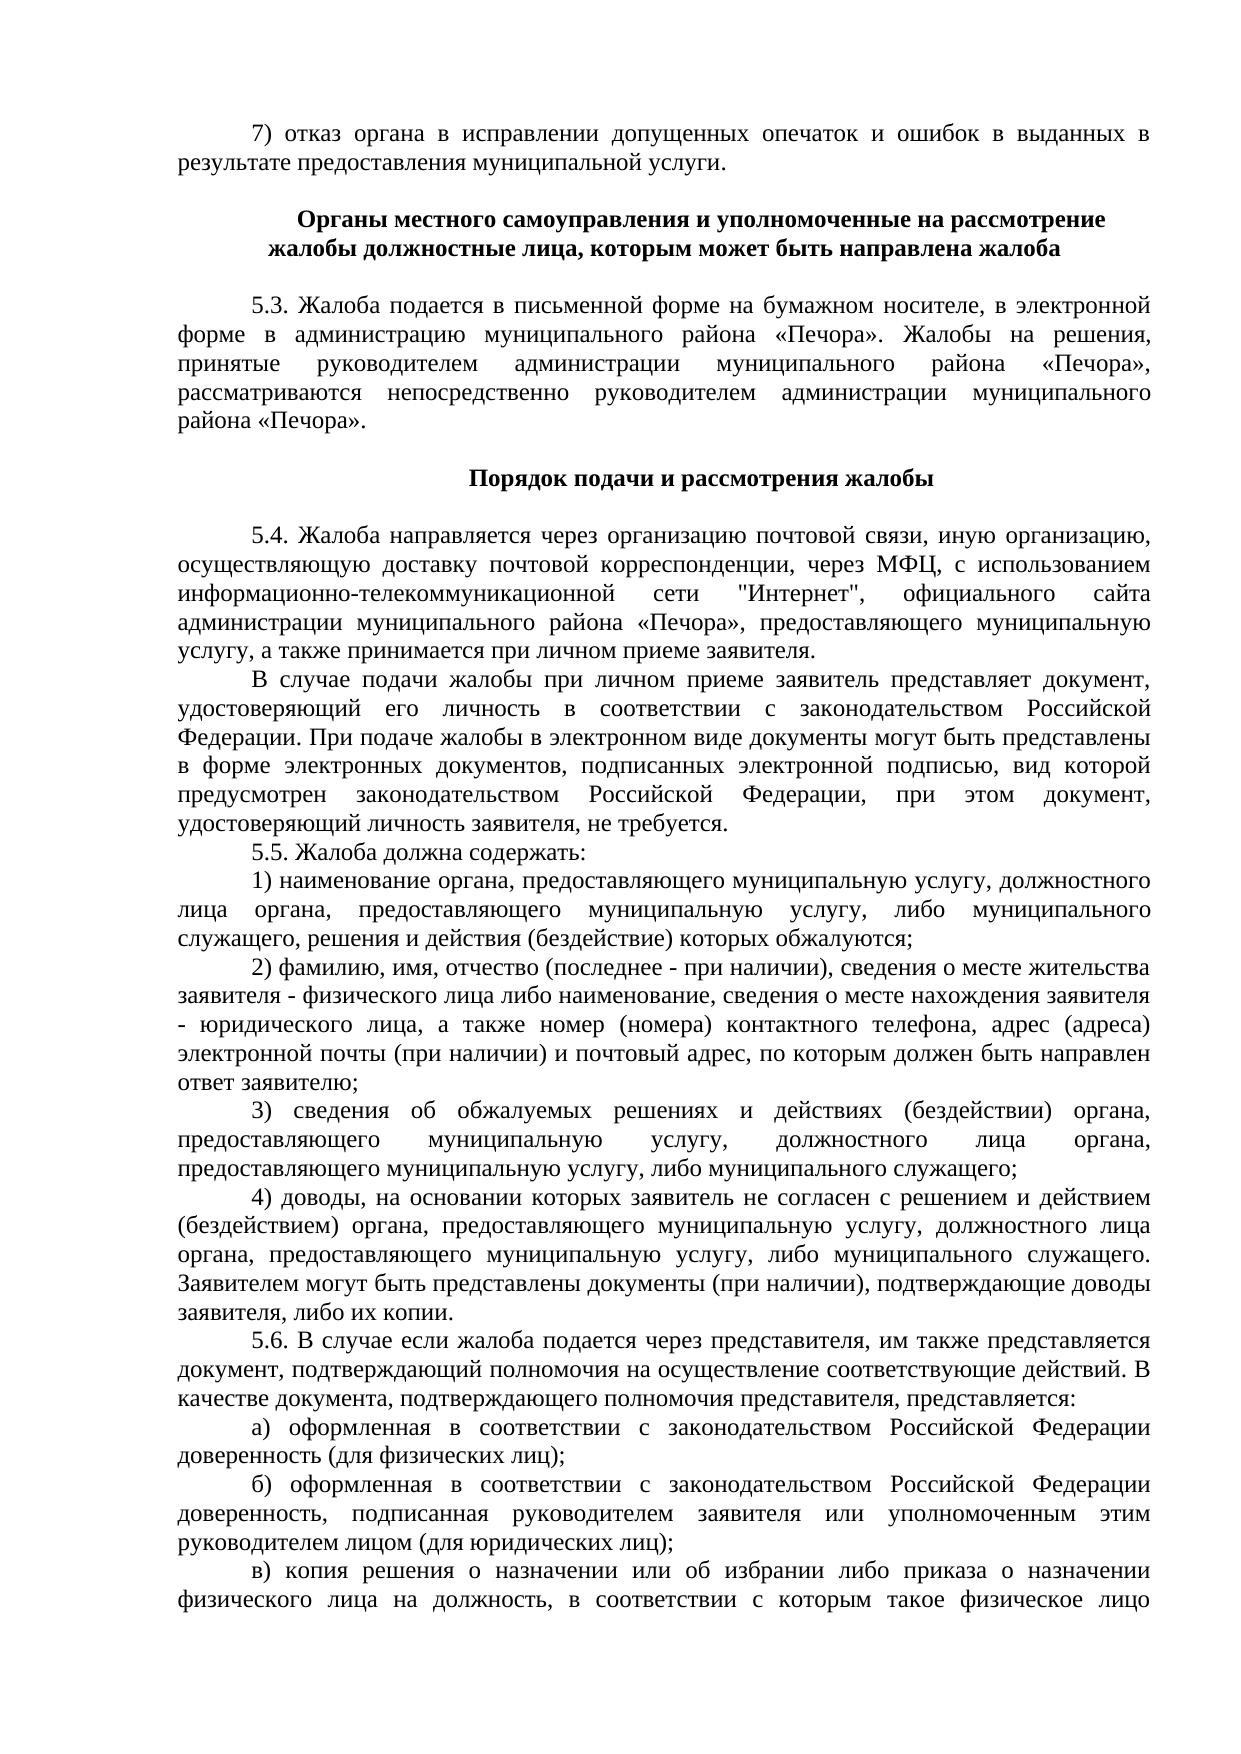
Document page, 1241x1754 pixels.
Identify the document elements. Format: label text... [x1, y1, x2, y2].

text 3) сведения об обжалуемых решениях и действиях (бездействии) органа, предоставляющего муниципальную услугу, должностного лица органа, предоставляющего муниципальную услугу, либо муниципального служащего; [177, 1096, 1152, 1182]
text 2) фамилию, имя, отчество (последнее - при наличии), сведения о месте жительства заявителя - физического лица либо наименование, сведения о месте нахождения заявителя - юридического лица, а также номер (номера) контактного телефона, адрес (адреса) электронной почты (при наличии) и почтовый адрес, по которым должен быть направлен ответ заявителю; [177, 952, 1152, 1096]
text а) оформленная в соответствии с законодательством Российской Федерации доверенность (для физических лиц); [177, 1412, 1152, 1469]
text 1) наименование органа, предоставляющего муниципальную услугу, должностного лица органа, предоставляющего муниципальную услугу, либо муниципального служащего, решения и действия (бездействие) которых обжалуются; [177, 866, 1152, 952]
text 5.6. В случае если жалоба подается через представителя, им также представляется документ, подтверждающий полномочия на осуществление соответствующие действий. В качестве документа, подтверждающего полномочия представителя, представляется: [177, 1326, 1152, 1412]
text 5.3. Жалоба подается в письменной форме на бумажном носителе, в электронной форме в администрацию муниципального района «Печора». Жалобы на решения, принятые руководителем администрации муниципального района «Печора», рассматриваются непосредственно руководителем администрации муниципального района «Печора». [177, 291, 1152, 434]
text В случае подачи жалобы при личном приеме заявитель представляет документ, удостоверяющий его личность в соответствии с законодательством Российской Федерации. При подаче жалобы в электронном виде документы могут быть представлены в форме электронных документов, подписанных электронной подписью, вид которой предусмотрен законодательством Российской Федерации, при этом документ, удостоверяющий личность заявителя, не требуется. [177, 664, 1152, 837]
text 5.4. Жалоба направляется через организацию почтовой связи, иную организацию, осуществляющую доставку почтовой корреспонденции, через МФЦ, с использованием информационно-телекоммуникационной сети "Интернет", официального сайта администрации муниципального района «Печора», предоставляющего муниципальную услугу, а также принимается при личном приеме заявителя. [177, 521, 1152, 664]
text 7) отказ органа в исправлении допущенных опечаток и ошибок в выданных в результате предоставления муниципальной услуги. [177, 118, 1152, 176]
text 5.5. Жалоба должна содержать: [177, 837, 1152, 866]
text Органы местного самоуправления и уполномоченные на рассмотрение жалобы должностные лица, которым может быть направлена жалоба [177, 204, 1152, 262]
text б) оформленная в соответствии с законодательством Российской Федерации доверенность, подписанная руководителем заявителя или уполномоченным этим руководителем лицом (для юридических лиц); [177, 1469, 1152, 1556]
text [177, 1556, 1152, 1613]
text 4) доводы, на основании которых заявитель не согласен с решением и действием (бездействием) органа, предоставляющего муниципальную услугу, должностного лица органа, предоставляющего муниципальную услугу, либо муниципального служащего. Заявителем могут быть представлены документы (при наличии), подтверждающие доводы заявителя, либо их копии. [177, 1182, 1152, 1326]
text Порядок подачи и рассмотрения жалобы [177, 463, 1152, 492]
